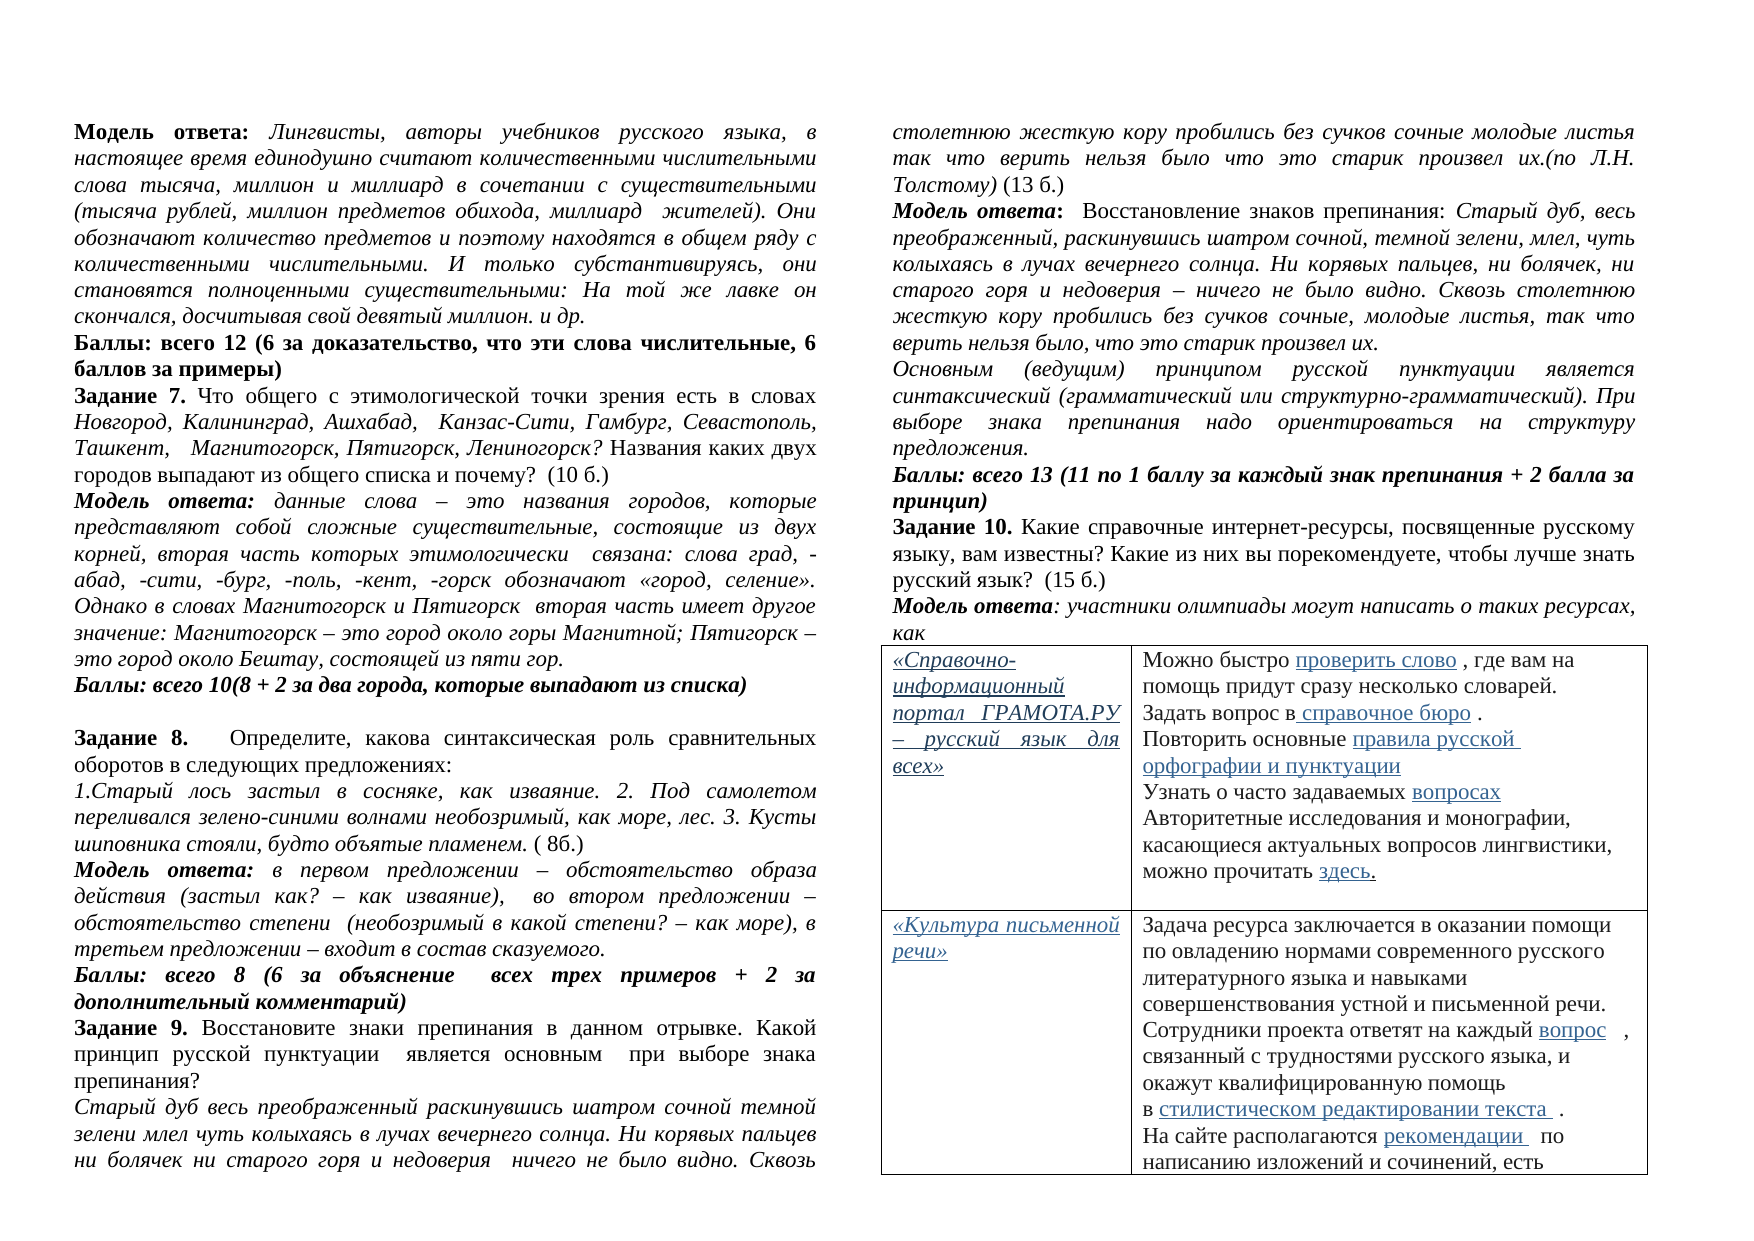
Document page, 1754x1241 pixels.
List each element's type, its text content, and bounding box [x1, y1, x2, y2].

text Модель ответа: участники олимпиады могут написать о таких ресурсах, как [892, 592, 1636, 645]
text Задание 9. Восстановите знаки препинания в данном отрывке. Какой принцип русской пунктуации является основным при выборе знака препинания? [74, 1014, 817, 1093]
text Задание 10. Какие справочные интернет-ресурсы, посвященные русскому языку, вам известны? Какие из них вы порекомендуете, чтобы лучше знать русский язык? (15 б.) [892, 513, 1636, 592]
text Старый дуб весь преображенный раскинувшись шатром сочной темной зелени млел чуть колыхаясь в лучах вечернего солнца. Ни корявых пальцев ни болячек ни старого горя и недоверия ничего не было видно. Сквозь столетнюю жесткую кору пробились без сучков сочные молодые листья так что верить нельзя было что это старик произвел их.(по Л.Н. Толстому) (13 б.) [74, 1093, 817, 1172]
table_cell «Культура письменной речи» [882, 911, 1131, 1174]
text Модель ответа: Восстановление знаков препинания: Старый дуб, весь преображенный, раскинувшись шатром сочной, темной зелени, млел, чуть колыхаясь в лучах вечернего солнца. Ни корявых пальцев, ни болячек, ни старого горя и недоверия – ничего не было видно. Сквозь столетнюю жесткую кору пробились без сучков сочные, молодые листья, так что верить нельзя было, что это старик произвел их. [892, 197, 1636, 355]
text Модель ответа: в первом предложении – обстоятельство образа действия (застыл как? – как изваяние), во втором предложении – обстоятельство степени (необозримый в какой степени? – как море), в третьем предложении – входит в состав сказуемого. [74, 856, 817, 961]
text Баллы: всего 13 (11 по 1 баллу за каждый знак препинания + 2 балла за принцип) [892, 461, 1636, 513]
text Основным (ведущим) принципом русской пунктуации является синтаксический (грамматический или структурно-грамматический). При выборе знака препинания надо ориентироваться на структуру предложения. [892, 355, 1636, 461]
text Баллы: всего 10(8 + 2 за два города, которые выпадают из списка) [74, 672, 817, 698]
text Старый дуб весь преображенный раскинувшись шатром сочной темной зелени млел чуть колыхаясь в лучах вечернего солнца. Ни корявых пальцев ни болячек ни старого горя и недоверия ничего не было видно. Сквозь столетнюю жесткую кору пробились без сучков сочные молодые листья так что верить нельзя было что это старик произвел их.(по Л.Н. Толстому) (13 б.) [892, 118, 1636, 197]
text Задание 8. Определите, какова синтаксическая роль сравнительных оборотов в следующих предложениях: [74, 724, 817, 777]
text Модель ответа: Лингвисты, авторы учебников русского языка, в настоящее время единодушно считают количественными числительными слова тысяча, миллион и миллиард в сочетании с существительными (тысяча рублей, миллион предметов обихода, миллиард жителей). Они обозначают количество предметов и поэтому находятся в общем ряду с количественными числительными. И только субстантивируясь, они становятся полноценными существительными: На той же лавке он скончался, досчитывая свой девятый миллион. и др. [74, 118, 817, 329]
text Модель ответа: данные слова – это названия городов, которые представляют собой сложные существительные, состоящие из двух корней, вторая часть которых этимологически связана: слова град, -абад, -сити, -бург, -поль, -кент, -горск обозначают «город, селение». Однако в словах Магнитогорск и Пятигорск вторая часть имеет другое значение: Магнитогорск – это город около горы Магнитной; Пятигорск – это город около Бештау, состоящей из пяти гор. [74, 487, 817, 672]
text Баллы: всего 12 (6 за доказательство, что эти слова числительные, 6 баллов за примеры) [74, 329, 817, 382]
table_header Можно быстро проверить слово , где вам на помощь придут сразу несколько словарей. Задать вопрос в справочное бюро . Повторить основные правила русской орфографии и пунктуации Узнать о часто задаваемых вопросах Авторитетные исследования и монографии, касающиеся актуальных вопросов лингвистики, можно прочитать здесь. [1132, 646, 1647, 910]
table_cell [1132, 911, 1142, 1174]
table_header «Справочно-информационный портал ГРАМОТА.РУ – русский язык для всех» [882, 646, 1131, 910]
text Задание 7. Что общего с этимологической точки зрения есть в словах Новгород, Калининград, Ашхабад, Канзас-Сити, Гамбург, Севастополь, Ташкент, Магнитогорск, Пятигорск, Лениногорск? Названия каких двух городов выпадают из общего списка и почему? (10 б.) [74, 382, 817, 487]
text 1.Старый лось застыл в сосняке, как изваяние. 2. Под самолетом переливался зелено-синими волнами необозримый, как море, лес. 3. Кусты шиповника стояли, будто объятые пламенем. ( 8б.) [74, 777, 817, 856]
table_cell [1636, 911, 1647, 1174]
text Баллы: всего 8 (6 за объяснение всех трех примеров + 2 за дополнительный комментарий) [74, 961, 817, 1014]
